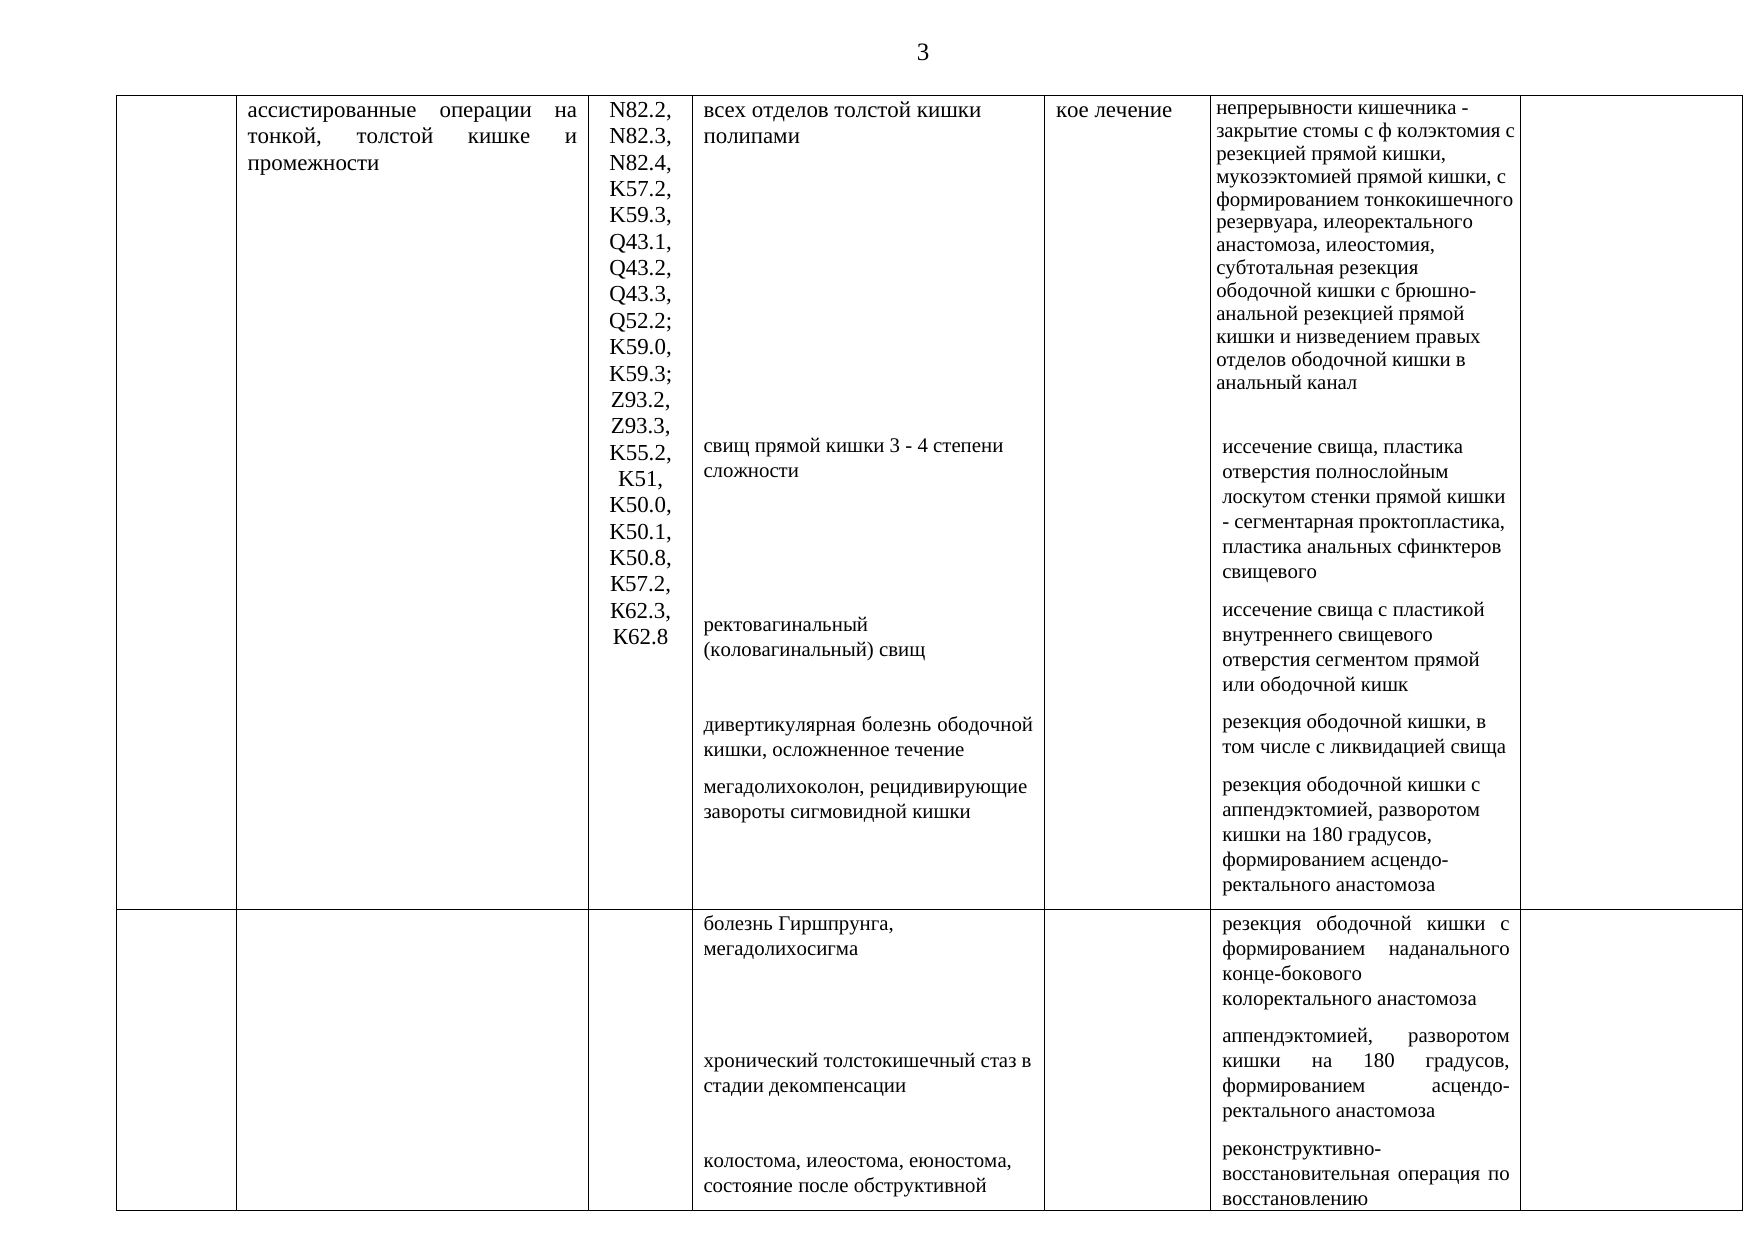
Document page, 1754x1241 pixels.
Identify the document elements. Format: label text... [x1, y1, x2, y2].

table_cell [693, 910, 1044, 1209]
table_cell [589, 96, 692, 908]
table_cell [117, 96, 236, 908]
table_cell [693, 96, 1044, 908]
table_cell [117, 910, 236, 1209]
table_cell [1211, 910, 1520, 1209]
table_cell [1521, 96, 1742, 908]
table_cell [237, 96, 588, 908]
table_cell [1521, 910, 1742, 1209]
table_cell [1045, 910, 1210, 1209]
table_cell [1045, 96, 1210, 908]
table_cell [589, 910, 692, 1209]
table_cell [237, 910, 588, 1209]
